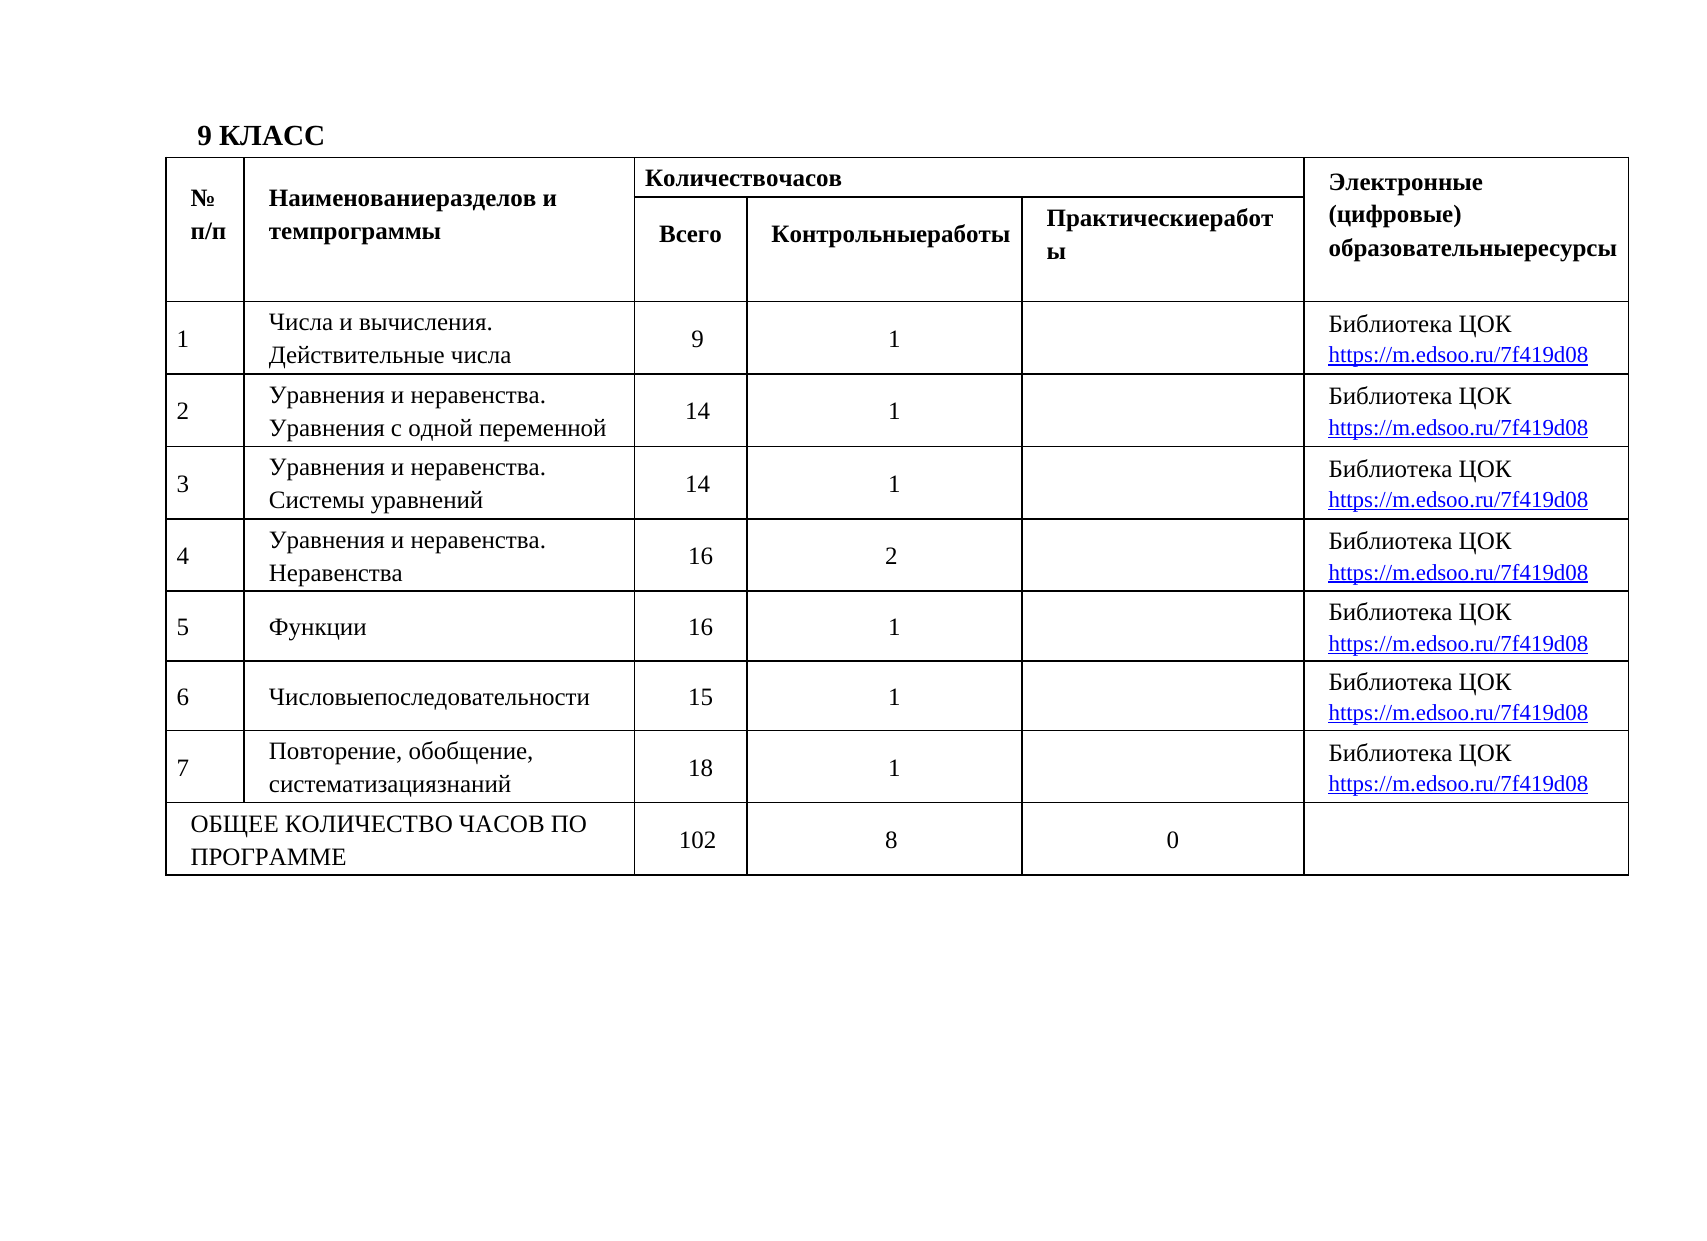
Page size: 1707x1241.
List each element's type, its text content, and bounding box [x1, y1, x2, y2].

table_cell 4 [167, 520, 243, 590]
table_cell 14 [635, 375, 746, 446]
table_header Электронные (цифровые) образовательныересурсы [1305, 158, 1628, 301]
table_cell Повторение, обобщение, систематизациязнаний [245, 731, 634, 802]
table_cell 1 [748, 662, 1021, 729]
table_cell Уравнения и неравенства. Уравнения с одной переменной [245, 375, 634, 446]
table_cell Практическиеработы [1023, 198, 1303, 301]
table_header № п/п [167, 158, 243, 301]
table_cell [1023, 662, 1303, 729]
table_cell 1 [748, 592, 1021, 660]
table_cell [1023, 375, 1303, 446]
table_cell 1 [748, 447, 1021, 518]
table_cell Числовыепоследовательности [245, 662, 634, 729]
table_cell Библиотека ЦОК https://m.edsoo.ru/7f419d08 [1305, 520, 1628, 590]
table_cell 14 [635, 447, 746, 518]
table_cell 1 [748, 302, 1021, 373]
table_cell 1 [748, 375, 1021, 446]
table_cell 0 [1023, 803, 1303, 874]
table_cell Всего [635, 198, 746, 301]
table_header Количествочасов [635, 158, 1303, 196]
table_cell 1 [167, 302, 243, 373]
table_cell ОБЩЕЕ КОЛИЧЕСТВО ЧАСОВ ПО ПРОГРАММЕ [167, 803, 634, 874]
table_cell 7 [167, 731, 243, 802]
table_cell 18 [635, 731, 746, 802]
table_cell [1023, 592, 1303, 660]
text 9 КЛАСС [190, 118, 1618, 152]
table_cell [1305, 803, 1628, 874]
table_cell 8 [748, 803, 1021, 874]
table_cell 3 [167, 447, 243, 518]
table_cell 102 [635, 803, 746, 874]
table_cell Библиотека ЦОК https://m.edsoo.ru/7f419d08 [1305, 447, 1628, 518]
table_cell [1023, 302, 1303, 373]
table_cell 1 [748, 731, 1021, 802]
table_cell Библиотека ЦОК https://m.edsoo.ru/7f419d08 [1305, 375, 1628, 446]
table_cell 9 [635, 302, 746, 373]
table_cell Библиотека ЦОК https://m.edsoo.ru/7f419d08 [1305, 662, 1628, 729]
table_cell [1023, 520, 1303, 590]
table_cell 2 [167, 375, 243, 446]
table_cell 5 [167, 592, 243, 660]
table_cell Функции [245, 592, 634, 660]
table_cell Уравнения и неравенства. Системы уравнений [245, 447, 634, 518]
table_cell Уравнения и неравенства. Неравенства [245, 520, 634, 590]
table_cell 16 [635, 520, 746, 590]
table_cell [1023, 731, 1303, 802]
table_cell 6 [167, 662, 243, 729]
table_cell 15 [635, 662, 746, 729]
table_cell Библиотека ЦОК https://m.edsoo.ru/7f419d08 [1305, 592, 1628, 660]
table_cell Библиотека ЦОК https://m.edsoo.ru/7f419d08 [1305, 302, 1628, 373]
table_cell [1023, 447, 1303, 518]
table_cell Числа и вычисления. Действительные числа [245, 302, 634, 373]
table_cell 2 [748, 520, 1021, 590]
table_cell 16 [635, 592, 746, 660]
table_cell Контрольныеработы [748, 198, 1021, 301]
table_header Наименованиеразделов и темпрограммы [245, 158, 634, 301]
table_cell Библиотека ЦОК https://m.edsoo.ru/7f419d08 [1305, 731, 1628, 802]
